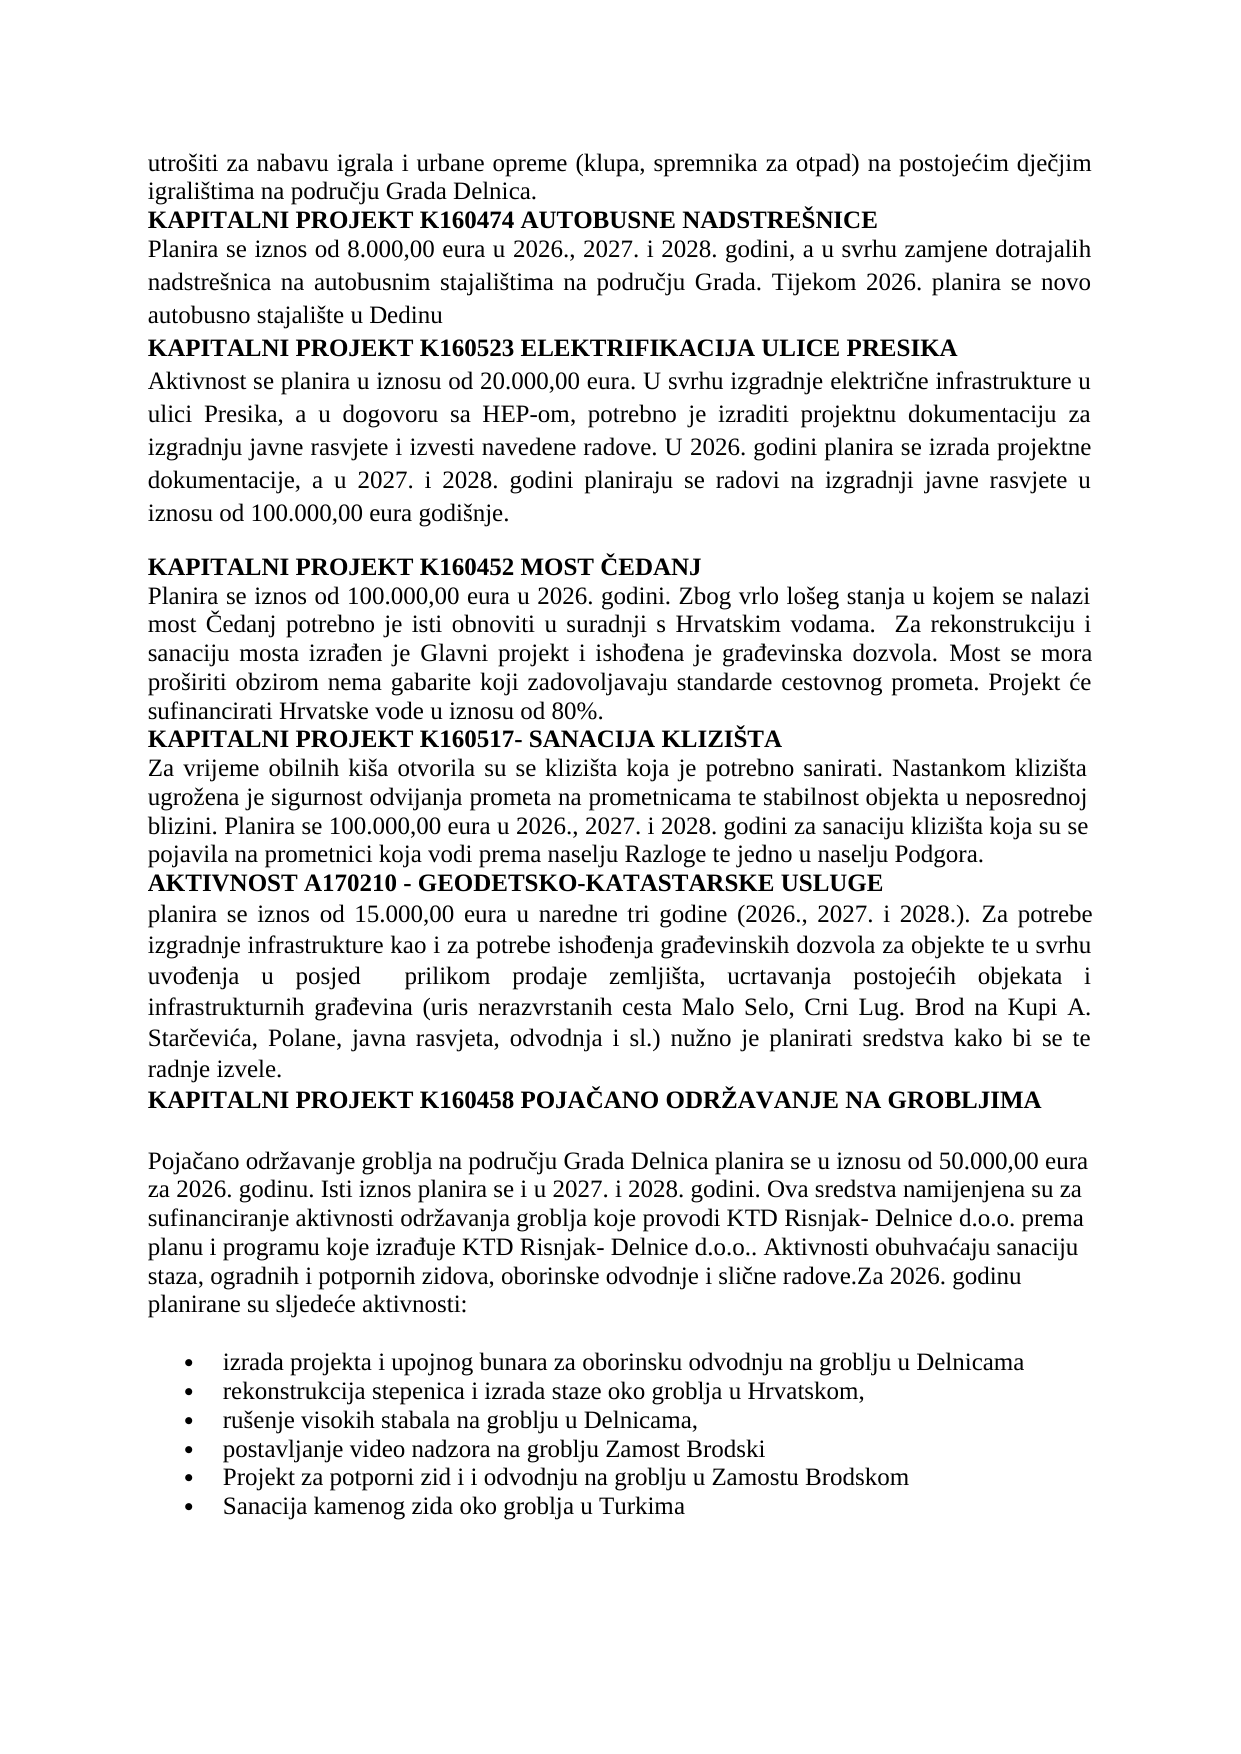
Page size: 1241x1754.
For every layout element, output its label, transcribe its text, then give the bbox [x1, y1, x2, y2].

list postavljanje video nadzora na groblju Zamost Brodski [185, 1434, 1098, 1462]
text KAPITALNI PROJEKT K160517- SANACIJA KLIZIŠTA [148, 724, 1089, 753]
text Planira se iznos od 100.000,00 eura u 2026. godini. Zbog vrlo lošeg stanja u kojem se nalazi most Čedanj potrebno je isti obnoviti u suradnji s Hrvatskim vodama. Za rekonstrukciju i sanaciju mosta izrađen je Glavni projekt i ishođena je građevinska dozvola. Most se mora proširiti obzirom nema gabarite koji zadovoljavaju standarde cestovnog prometa. Projekt će sufinancirati Hrvatske vode u iznosu od 80%. [148, 581, 1092, 724]
text KAPITALNI PROJEKT K160458 POJAČANO ODRŽAVANJE NA GROBLJIMA [148, 1086, 1098, 1114]
list rušenje visokih stabala na groblju u Delnicama, [185, 1405, 1098, 1434]
list rekonstrukcija stepenica i izrada staze oko groblja u Hrvatskom, [185, 1376, 1098, 1405]
text Pojačano održavanje groblja na području Grada Delnica planira se u iznosu od 50.000,00 eura za 2026. godinu. Isti iznos planira se i u 2027. i 2028. godini. Ova sredstva namijenjena su za sufinanciranje aktivnosti održavanja groblja koje provodi KTD Risnjak- Delnice d.o.o. prema planu i programu koje izrađuje KTD Risnjak- Delnice d.o.o.. Aktivnosti obuhvaćaju sanaciju staza, ogradnih i potpornih zidova, oborinske odvodnje i slične radove.Za 2026. godinu planirane su sljedeće aktivnosti: [148, 1146, 1098, 1318]
text planira se iznos od 15.000,00 eura u naredne tri godine (2026., 2027. i 2028.). Za potrebe izgradnje infrastrukture kao i za potrebe ishođenja građevinskih dozvola za objekte te u svrhu uvođenja u posjed prilikom prodaje zemljišta, ucrtavanja postojećih objekata i infrastrukturnih građevina (uris nerazvrstanih cesta Malo Selo, Crni Lug. Brod na Kupi A. Starčevića, Polane, javna rasvjeta, odvodnja i sl.) nužno je planirati sredstva kako bi se te radnje izvele. [148, 899, 1092, 1083]
list izrada projekta i upojnog bunara za oborinsku odvodnju na groblju u Delnicama [185, 1347, 1098, 1376]
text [148, 148, 1092, 205]
list Projekt za potporni zid i i odvodnju na groblju u Zamostu Brodskom [185, 1462, 1098, 1491]
list Planira se iznos od 8.000,00 eura u 2026., 2027. i 2028. godini, a u svrhu zamjene dotrajalih nadstrešnica na autobusnim stajalištima na području Grada. Tijekom 2026. planira se novo autobusno stajalište u Dedinu [148, 234, 1092, 329]
text Za vrijeme obilnih kiša otvorila su se klizišta koja je potrebno sanirati. Nastankom klizišta ugrožena je sigurnost odvijanja prometa na prometnicama te stabilnost objekta u neposrednoj blizini. Planira se 100.000,00 eura u 2026., 2027. i 2028. godini za sanaciju klizišta koja su se pojavila na prometnici koja vodi prema naselju Razloge te jedno u naselju Podgora. [148, 753, 1089, 868]
list KAPITALNI PROJEKT K160523 ELEKTRIFIKACIJA ULICE PRESIKA [148, 333, 1092, 362]
text KAPITALNI PROJEKT K160452 MOST ČEDANJ [148, 552, 1092, 581]
text AKTIVNOST A170210 - GEODETSKO-KATASTARSKE USLUGE [148, 868, 1092, 897]
list Sanacija kamenog zida oko groblja u Turkima [185, 1491, 1098, 1520]
text KAPITALNI PROJEKT K160474 AUTOBUSNE NADSTREŠNICE [148, 205, 1092, 234]
list Aktivnost se planira u iznosu od 20.000,00 eura. U svrhu izgradnje električne infrastrukture u ulici Presika, a u dogovoru sa HEP-om, potrebno je izraditi projektnu dokumentaciju za izgradnju javne rasvjete i izvesti navedene radove. U 2026. godini planira se izrada projektne dokumentacije, a u 2027. i 2028. godini planiraju se radovi na izgradnji javne rasvjete u iznosu od 100.000,00 eura godišnje. [148, 366, 1092, 527]
